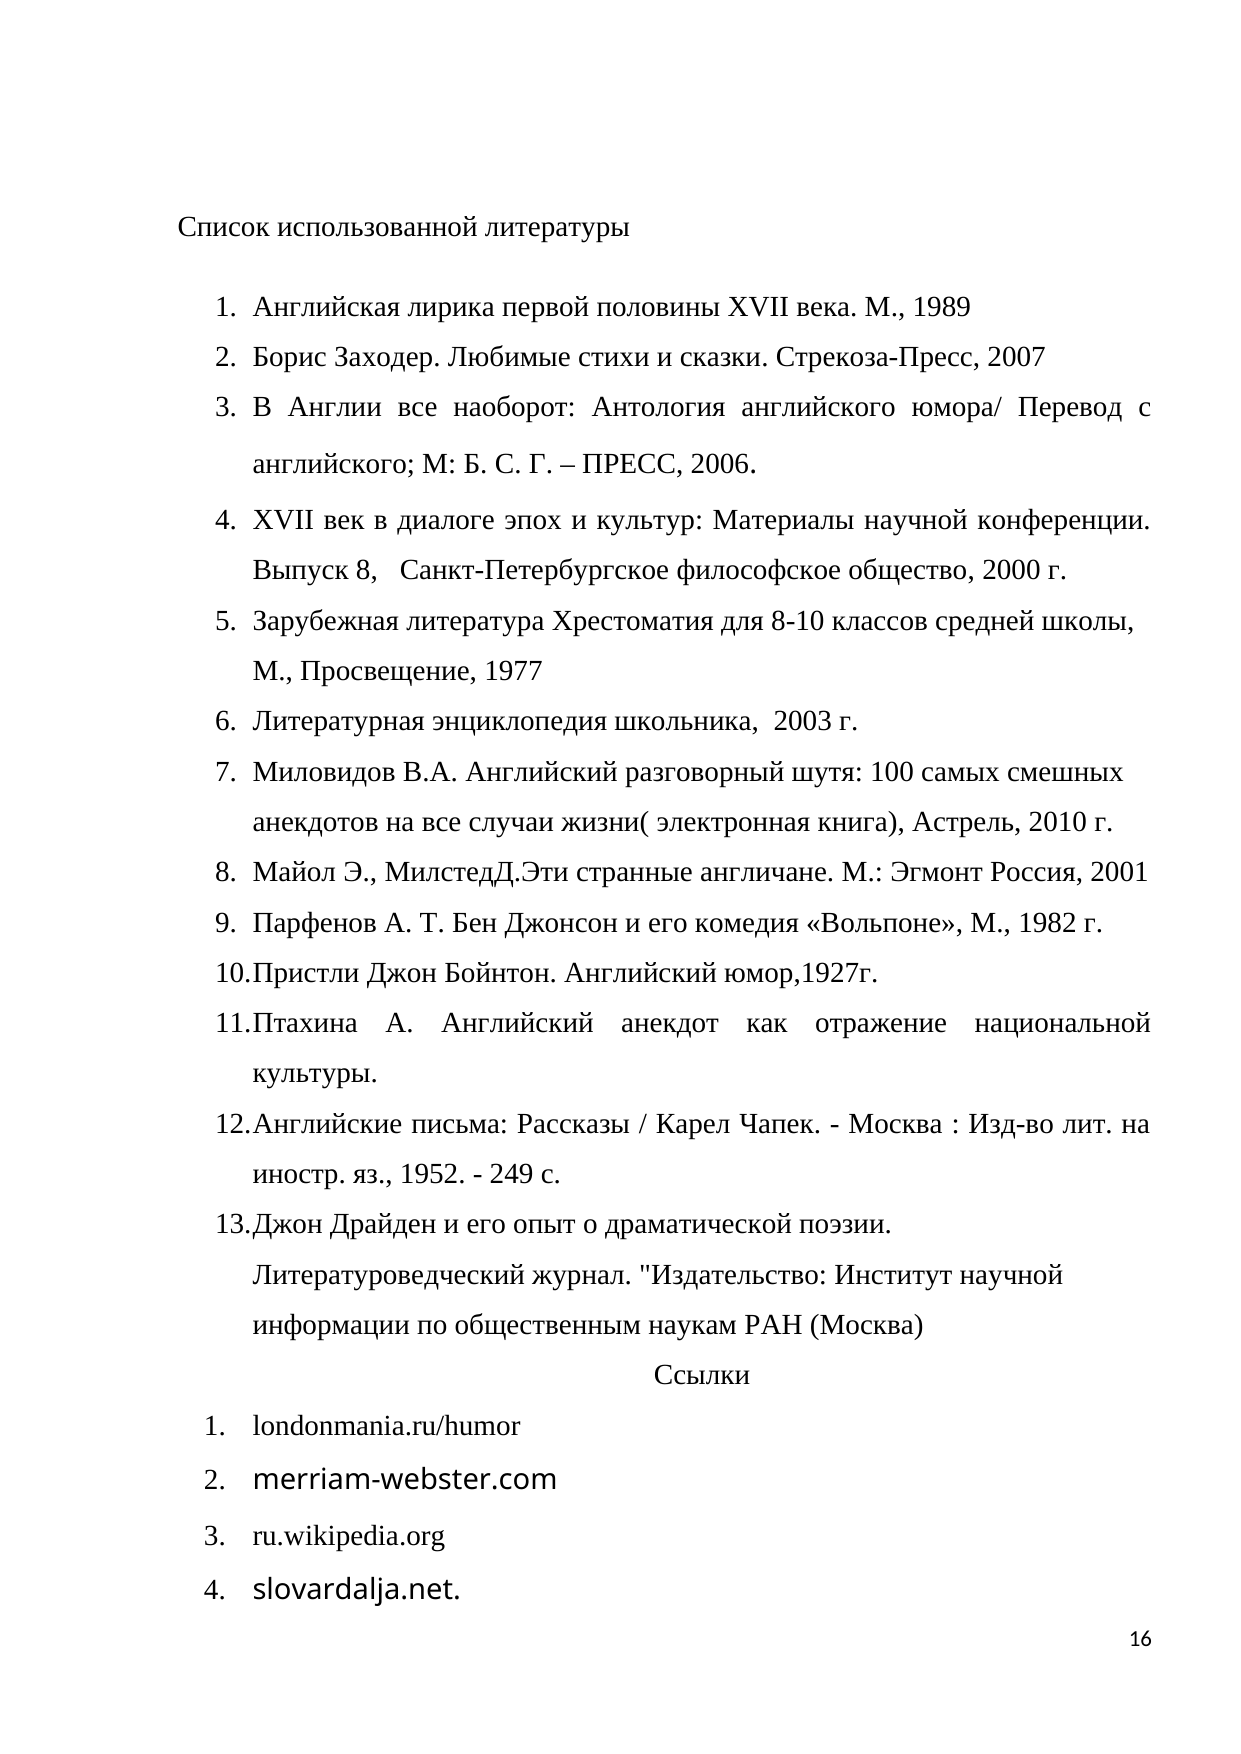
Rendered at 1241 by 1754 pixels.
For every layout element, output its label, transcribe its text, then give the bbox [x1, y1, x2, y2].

text Ссылки [252, 1357, 1152, 1391]
list Зарубежная литература Хрестоматия для 8-10 классов средней школы, М., Просвещение, 1977 [215, 603, 1152, 687]
list Миловидов В.А. Английский разговорный шутя: 100 самых смешных анекдотов на все случаи жизни( электронная книга), Астрель, 2010 г. [215, 754, 1152, 838]
list В Англии все наоборот: Антология английского юмора/ Перевод с английского; М: Б. С. Г. – ПРЕСС, 2006. [215, 389, 1152, 482]
list ru.wikipedia.org [215, 1518, 1152, 1551]
list Пристли Джон Бойнтон. Английский юмор,1927г. [215, 955, 1152, 988]
list Майол Э., МилстедД.Эти странные англичане. М.: Эгмонт Россия, 2001 [215, 854, 1152, 888]
list Парфенов А. Т. Бен Джонсон и его комедия «Вольпоне», М., 1982 г. [215, 905, 1152, 938]
list Английские письма: Рассказы / Карел Чапек. - Москва : Изд-во лит. на иностр. яз., 1952. - 249 с. [215, 1106, 1152, 1190]
list Борис Заходер. Любимые стихи и сказки. Стрекоза-Пресс, 2007 [215, 339, 1152, 373]
text Список использованной литературы [177, 209, 1152, 243]
list XVII век в диалоге эпох и культур: Материалы научной конференции. Выпуск 8, Санкт-Петербургское философское общество, 2000 г. [215, 502, 1152, 586]
list Джон Драйден и его опыт о драматической поэзии. Литературоведческий журнал. "Издательство: Институт научной информации по общественным наукам РАН (Москва) [215, 1207, 1152, 1341]
list slovardalja.net. [215, 1568, 1152, 1608]
list londonmania.ru/humor [215, 1408, 1152, 1441]
list Литературная энциклопедия школьника, 2003 г. [215, 703, 1152, 737]
list Английская лирика первой половины XVII века. М., 1989 [215, 289, 1152, 322]
list Птахина А. Английский анекдот как отражение национальной культуры. [215, 1005, 1152, 1089]
list merriam-webster.com [215, 1458, 1152, 1498]
